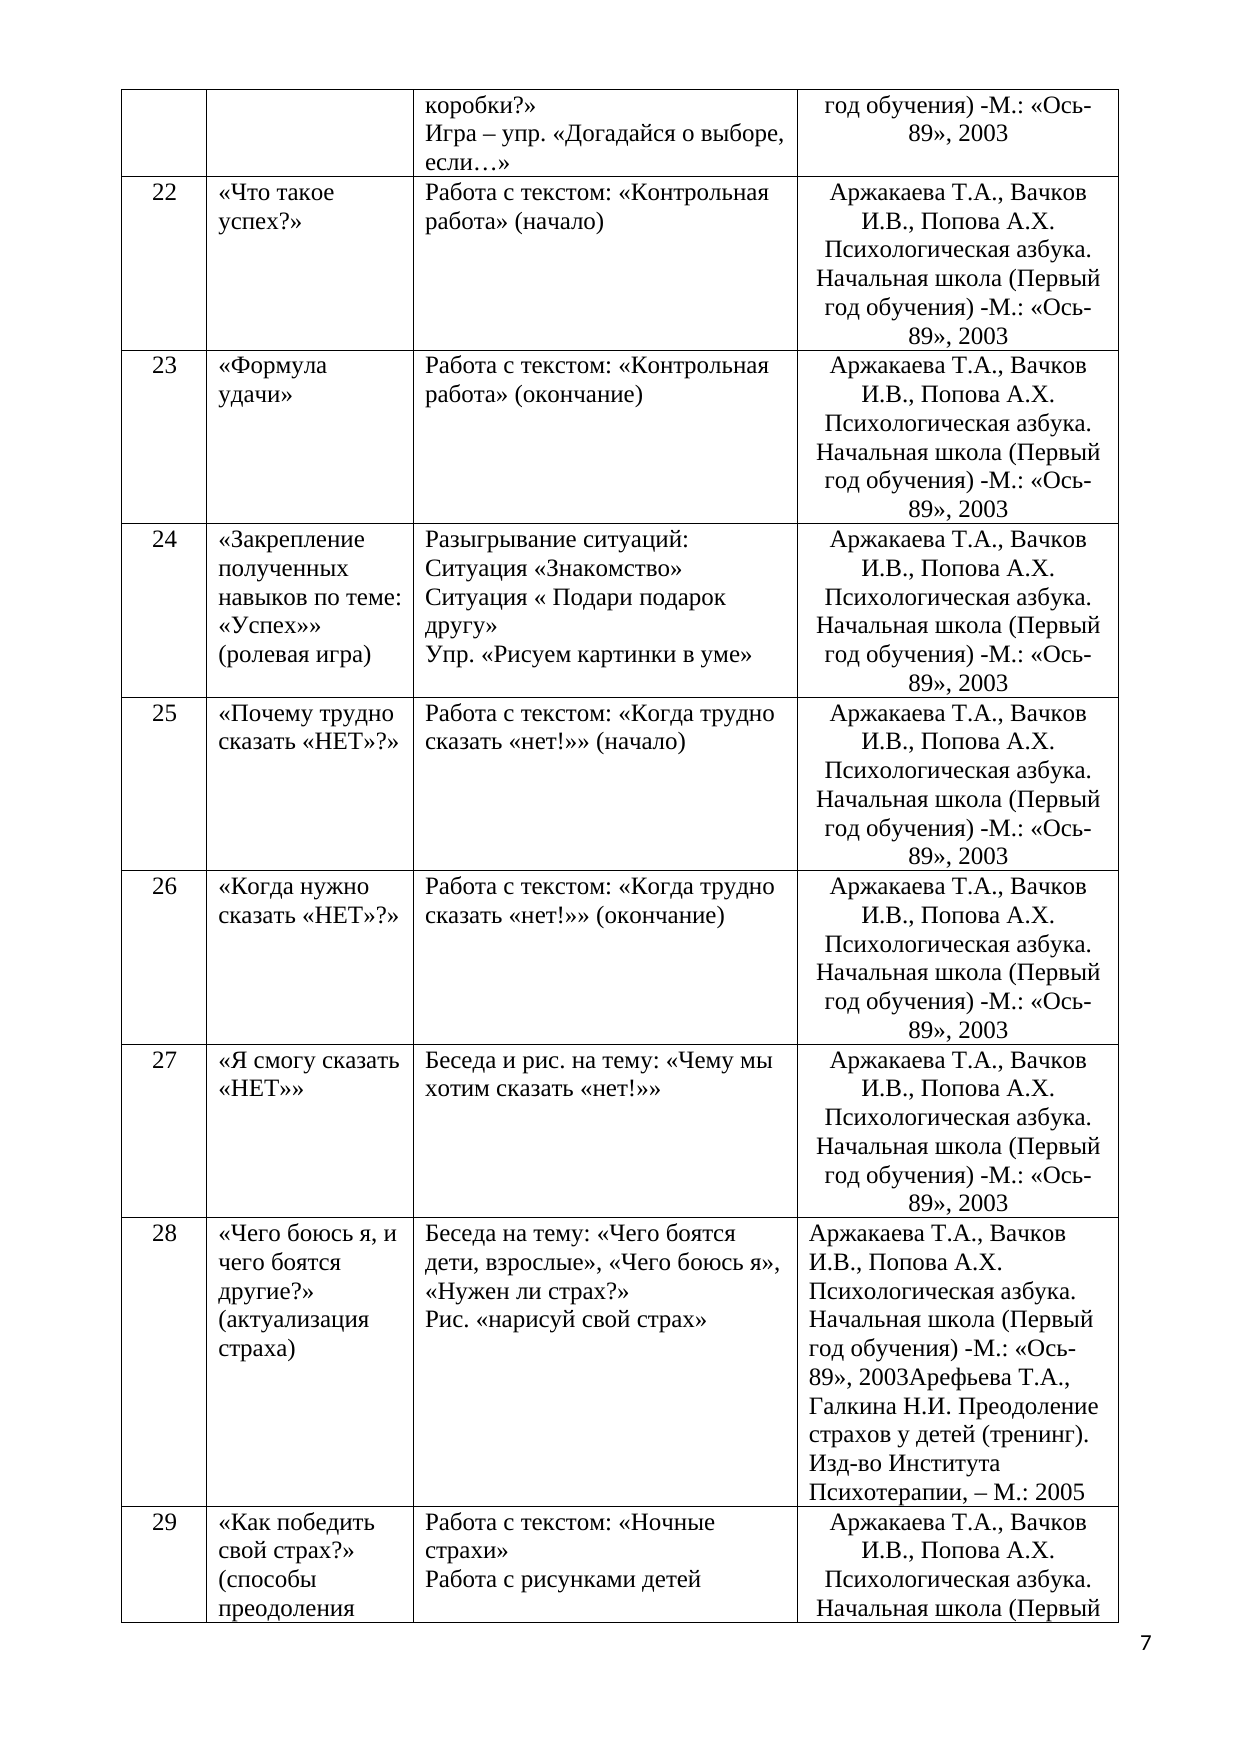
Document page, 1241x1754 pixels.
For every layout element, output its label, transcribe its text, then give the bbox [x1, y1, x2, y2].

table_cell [207, 90, 413, 176]
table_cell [798, 90, 1118, 176]
table_cell «Закрепление полученных навыков по теме: «Успех»» (ролевая игра) [207, 524, 413, 697]
table_cell «Что такое успех?» [207, 177, 413, 349]
table_cell 23 [122, 351, 206, 523]
table_cell 28 [122, 1218, 206, 1506]
table_cell Аржакаева Т.А., Вачков И.В., Попова А.Х. Психологическая азбука. Начальная школа (Первый год обучения) -М.: «Ось-89», 2003Арефьева Т.А., Галкина Н.И. Преодоление страхов у детей (тренинг). Изд-во Института Психотерапии, – М.: 2005 [798, 1218, 1118, 1506]
table_cell Работа с текстом: «Когда трудно сказать «нет!»» (начало) [414, 698, 797, 870]
table_cell Беседа на тему: «Чего боятся дети, взрослые», «Чего боюсь я», «Нужен ли страх?» Рис. «нарисуй свой страх» [414, 1218, 797, 1506]
table_cell Беседа и рис. на тему: «Чему мы хотим сказать «нет!»» [414, 1045, 797, 1217]
table_cell Аржакаева Т.А., Вачков И.В., Попова А.Х. Психологическая азбука. Начальная школа (Первый год обучения) -М.: «Ось-89», 2003 [798, 1045, 1118, 1217]
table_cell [414, 1507, 797, 1622]
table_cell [207, 1507, 413, 1622]
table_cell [414, 90, 797, 176]
table_cell 24 [122, 524, 206, 697]
table_cell Аржакаева Т.А., Вачков И.В., Попова А.Х. Психологическая азбука. Начальная школа (Первый год обучения) -М.: «Ось-89», 2003 [798, 351, 1118, 523]
table_cell Работа с текстом: «Контрольная работа» (начало) [414, 177, 797, 349]
table_cell Аржакаева Т.А., Вачков И.В., Попова А.Х. Психологическая азбука. Начальная школа (Первый год обучения) -М.: «Ось-89», 2003 [798, 871, 1118, 1044]
table_cell Аржакаева Т.А., Вачков И.В., Попова А.Х. Психологическая азбука. Начальная школа (Первый год обучения) -М.: «Ось-89», 2003 [798, 177, 1118, 349]
table_cell 21 [122, 90, 206, 176]
table_cell Работа с текстом: «Когда трудно сказать «нет!»» (окончание) [414, 871, 797, 1044]
table_cell Разыгрывание ситуаций: Ситуация «Знакомство» Ситуация « Подари подарок другу» Упр. «Рисуем картинки в уме» [414, 524, 797, 697]
table_cell 27 [122, 1045, 206, 1217]
table_cell Работа с текстом: «Контрольная работа» (окончание) [414, 351, 797, 523]
table_cell Аржакаева Т.А., Вачков И.В., Попова А.Х. Психологическая азбука. Начальная школа (Первый год обучения) -М.: «Ось-89», 2003 [798, 524, 1118, 697]
table_cell 26 [122, 871, 206, 1044]
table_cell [798, 1507, 1118, 1622]
table_cell 25 [122, 698, 206, 870]
table_cell «Чего боюсь я, и чего боятся другие?» (актуализация страха) [207, 1218, 413, 1506]
table_cell Аржакаева Т.А., Вачков И.В., Попова А.Х. Психологическая азбука. Начальная школа (Первый год обучения) -М.: «Ось-89», 2003 [798, 698, 1118, 870]
table_cell 29 [122, 1507, 206, 1622]
table_cell «Почему трудно сказать «НЕТ»?» [207, 698, 413, 870]
table_cell 22 [122, 177, 206, 349]
table_cell «Формула удачи» [207, 351, 413, 523]
table_cell «Я смогу сказать «НЕТ»» [207, 1045, 413, 1217]
table_cell «Когда нужно сказать «НЕТ»?» [207, 871, 413, 1044]
